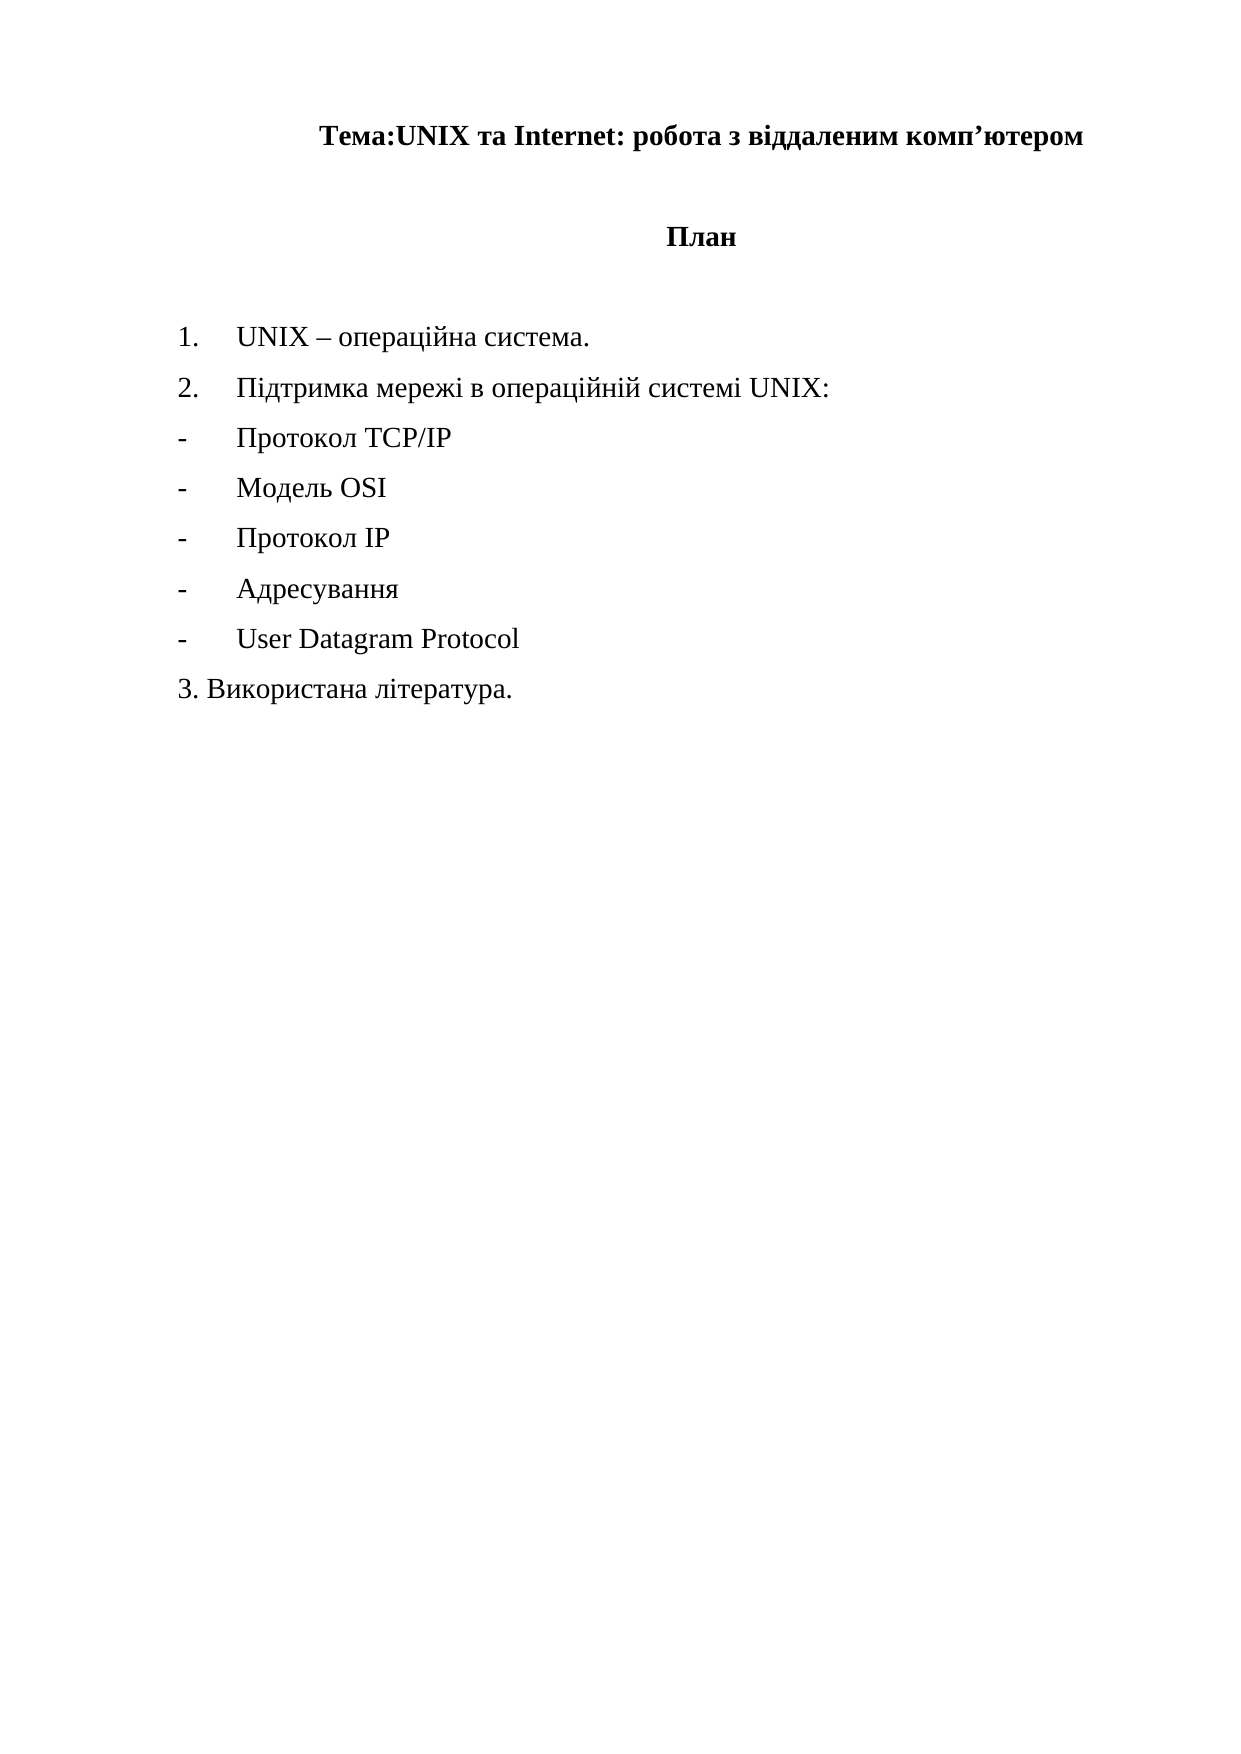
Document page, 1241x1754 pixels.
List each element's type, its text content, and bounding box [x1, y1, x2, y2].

list Адресування [177, 571, 1152, 604]
list Протокол ТСР/ІР [177, 420, 1152, 453]
text План [177, 219, 1152, 252]
list UNIX – операційна система. [177, 319, 1152, 353]
list Протокол ІР [177, 521, 1152, 554]
list Модель OSI [177, 470, 1152, 504]
list Підтримка мережі в операційній системі UNIX: [177, 370, 1152, 403]
list User Datagram Protocol [177, 621, 1152, 655]
text 3. Використана література. [177, 672, 1152, 705]
text Тема:UNIX та Internet: робота з віддаленим комп’ютером [177, 118, 1152, 152]
